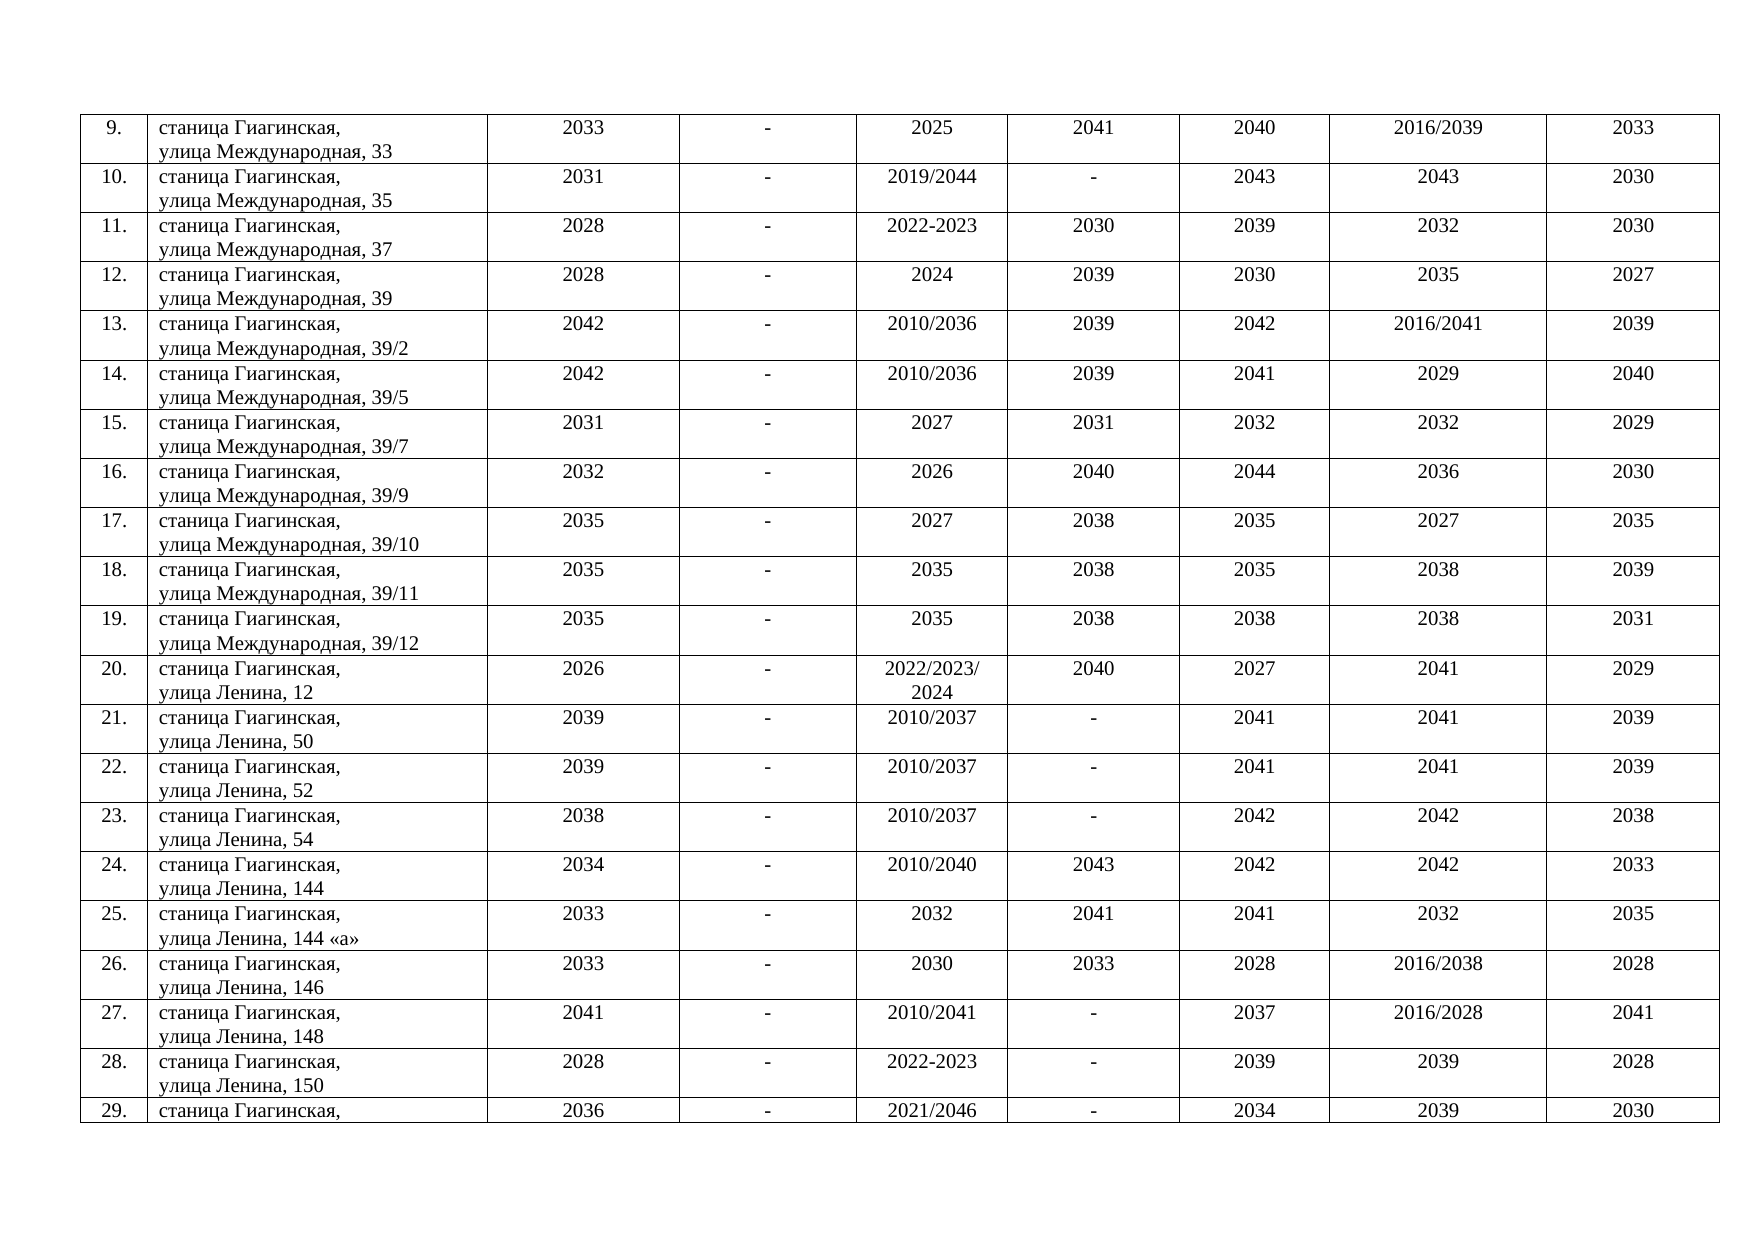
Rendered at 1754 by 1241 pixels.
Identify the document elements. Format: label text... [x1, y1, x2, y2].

table_cell 2041 [1330, 656, 1546, 704]
table_cell станица Гиагинская, улица Ленина, 144 [148, 852, 487, 900]
table_cell - [1008, 1098, 1179, 1122]
table_cell 2039 [1547, 754, 1719, 802]
table_cell - [680, 656, 856, 704]
table_cell 2030 [857, 951, 1007, 999]
table_cell 2010/2036 [857, 311, 1007, 359]
table_cell станица Гиагинская, улица Международная, 39/11 [148, 557, 487, 605]
table_cell 2027 [1547, 262, 1719, 310]
table_cell - [1008, 705, 1179, 753]
table_cell 16. [81, 459, 147, 507]
table_cell 2039 [1547, 705, 1719, 753]
table_cell 2040 [1008, 656, 1179, 704]
table_cell 2039 [488, 754, 679, 802]
table_cell - [680, 508, 856, 556]
table_cell 2010/2040 [857, 852, 1007, 900]
table_cell 2038 [1008, 606, 1179, 654]
table_cell 2039 [488, 705, 679, 753]
table_cell 2038 [1180, 606, 1329, 654]
table_cell станица Гиагинская, улица Ленина, 144 «а» [148, 901, 487, 949]
table_cell - [680, 1049, 856, 1097]
table_cell 2033 [488, 951, 679, 999]
table_cell станица Гиагинская, улица Международная, 39/12 [148, 606, 487, 654]
table_cell 2029 [1330, 361, 1546, 409]
table_cell 2033 [488, 901, 679, 949]
table_cell 2027 [857, 410, 1007, 458]
table_cell 2041 [1180, 754, 1329, 802]
table_cell 18. [81, 557, 147, 605]
table_cell 2038 [1547, 803, 1719, 851]
table_cell 2021/2046 [857, 1098, 1007, 1122]
table_cell - [1008, 164, 1179, 212]
table_cell 2040 [1547, 361, 1719, 409]
table_cell 2030 [1547, 213, 1719, 261]
table_cell 2035 [488, 508, 679, 556]
table_cell 2033 [1547, 115, 1719, 163]
table_cell 9. [81, 115, 147, 163]
table_cell 2036 [488, 1098, 679, 1122]
table_cell станица Гиагинская, улица Ленина, 12 [148, 656, 487, 704]
table_cell 2028 [488, 262, 679, 310]
table_cell 10. [81, 164, 147, 212]
table_cell 2028 [1180, 951, 1329, 999]
table_cell 2039 [1547, 557, 1719, 605]
table_cell 2030 [1547, 1098, 1719, 1122]
table_cell 14. [81, 361, 147, 409]
table_cell 2035 [488, 557, 679, 605]
table_cell 2032 [1330, 410, 1546, 458]
table_cell 2022/2023/ 2024 [857, 656, 1007, 704]
table_cell 2039 [1330, 1049, 1546, 1097]
table_cell 21. [81, 705, 147, 753]
table_cell 2038 [1330, 606, 1546, 654]
table_cell - [1008, 754, 1179, 802]
table_cell 2042 [1330, 852, 1546, 900]
table_cell 2039 [1180, 1049, 1329, 1097]
table_cell 2028 [1547, 1049, 1719, 1097]
table_cell 2032 [857, 901, 1007, 949]
table_cell - [680, 606, 856, 654]
table_cell 27. [81, 1000, 147, 1048]
table_cell 2037 [1180, 1000, 1329, 1048]
table_cell 2025 [857, 115, 1007, 163]
table_cell - [1008, 1049, 1179, 1097]
table_cell 2035 [1547, 508, 1719, 556]
table_cell 2026 [857, 459, 1007, 507]
table_cell 2034 [1180, 1098, 1329, 1122]
table_cell 29. [81, 1098, 147, 1122]
table_cell 2042 [1180, 311, 1329, 359]
table_cell 2039 [1008, 262, 1179, 310]
table_cell 19. [81, 606, 147, 654]
table_cell 2032 [1330, 901, 1546, 949]
table_cell - [680, 852, 856, 900]
table_cell - [680, 164, 856, 212]
table_cell - [680, 901, 856, 949]
table_cell 2028 [488, 213, 679, 261]
table_cell 2010/2037 [857, 705, 1007, 753]
table_cell - [1008, 1000, 1179, 1048]
table_cell 2040 [1180, 115, 1329, 163]
table_cell - [680, 705, 856, 753]
table_cell 2042 [1180, 852, 1329, 900]
table_cell 2041 [488, 1000, 679, 1048]
table_cell 2029 [1547, 656, 1719, 704]
table_cell 2024 [857, 262, 1007, 310]
table_cell 2010/2036 [857, 361, 1007, 409]
table_cell 11. [81, 213, 147, 261]
table_cell 2016/2038 [1330, 951, 1546, 999]
table_cell 13. [81, 311, 147, 359]
table_cell 2031 [488, 164, 679, 212]
table_cell станица Гиагинская, улица Международная, 39/10 [148, 508, 487, 556]
table_cell 26. [81, 951, 147, 999]
table_cell 2032 [488, 459, 679, 507]
table_cell станица Гиагинская, улица Ленина, 146 [148, 951, 487, 999]
table_cell - [680, 754, 856, 802]
table_cell 2035 [1547, 901, 1719, 949]
table_cell 2010/2037 [857, 803, 1007, 851]
table_cell 2027 [1330, 508, 1546, 556]
table_cell 2032 [1330, 213, 1546, 261]
table_cell - [1008, 803, 1179, 851]
table_cell 2041 [1330, 705, 1546, 753]
table_cell 2010/2041 [857, 1000, 1007, 1048]
table_cell 2039 [1008, 311, 1179, 359]
table_cell 2031 [1547, 606, 1719, 654]
table_cell станица Гиагинская, улица Международная, 35 [148, 164, 487, 212]
table_cell 2042 [1180, 803, 1329, 851]
table_cell 2044 [1180, 459, 1329, 507]
table_cell станица Гиагинская, улица Международная, 37 [148, 213, 487, 261]
table_cell 2032 [1180, 410, 1329, 458]
table_cell - [680, 311, 856, 359]
table_cell 2016/2039 [1330, 115, 1546, 163]
table_cell 2030 [1180, 262, 1329, 310]
table_cell - [680, 213, 856, 261]
table_cell 2026 [488, 656, 679, 704]
table_cell станица Гиагинская, улица Международная, 39/7 [148, 410, 487, 458]
table_cell 2027 [857, 508, 1007, 556]
table_cell 22. [81, 754, 147, 802]
table_cell 2016/2028 [1330, 1000, 1546, 1048]
table_cell 2030 [1547, 164, 1719, 212]
table_cell 2033 [1547, 852, 1719, 900]
table_cell 2042 [488, 311, 679, 359]
table_cell 2039 [1330, 1098, 1546, 1122]
table_cell 2036 [1330, 459, 1546, 507]
table_cell 25. [81, 901, 147, 949]
table_cell 2040 [1008, 459, 1179, 507]
table_cell 2033 [488, 115, 679, 163]
table_cell 2043 [1180, 164, 1329, 212]
table_cell 2041 [1008, 901, 1179, 949]
table_cell 2042 [1330, 803, 1546, 851]
table_cell 24. [81, 852, 147, 900]
table_cell 2041 [1180, 901, 1329, 949]
table_cell 2035 [1180, 557, 1329, 605]
table_cell 2022-2023 [857, 1049, 1007, 1097]
table_cell 23. [81, 803, 147, 851]
table_cell 2034 [488, 852, 679, 900]
table_cell - [680, 410, 856, 458]
table_cell 2030 [1547, 459, 1719, 507]
table_cell 2031 [1008, 410, 1179, 458]
table_cell 2038 [1008, 557, 1179, 605]
table_cell 2043 [1330, 164, 1546, 212]
table_cell - [680, 803, 856, 851]
table_cell 2010/2037 [857, 754, 1007, 802]
table_cell 2028 [488, 1049, 679, 1097]
table_cell станица Гиагинская, улица Международная, 33 [148, 115, 487, 163]
table_cell 2038 [488, 803, 679, 851]
table_cell 2041 [1180, 361, 1329, 409]
table_cell 17. [81, 508, 147, 556]
table_cell - [680, 557, 856, 605]
table_cell 2035 [857, 557, 1007, 605]
table_cell 20. [81, 656, 147, 704]
table_cell 2030 [1008, 213, 1179, 261]
table_cell 2039 [1180, 213, 1329, 261]
table_cell 2041 [1330, 754, 1546, 802]
table_cell - [680, 459, 856, 507]
table_cell 28. [81, 1049, 147, 1097]
table_cell - [680, 262, 856, 310]
table_cell 12. [81, 262, 147, 310]
table_cell 2029 [1547, 410, 1719, 458]
table_cell станица Гиагинская, улица Международная, 39 [148, 262, 487, 310]
table_cell 2019/2044 [857, 164, 1007, 212]
table_cell 2038 [1008, 508, 1179, 556]
table_cell станица Гиагинская, улица Международная, 39/5 [148, 361, 487, 409]
table_cell 2016/2041 [1330, 311, 1546, 359]
table_cell 2033 [1008, 951, 1179, 999]
table_cell - [680, 115, 856, 163]
table_cell станица Гиагинская, улица Ленина, 50 [148, 705, 487, 753]
table_cell станица Гиагинская, улица Международная, 39/2 [148, 311, 487, 359]
table_cell 2035 [1330, 262, 1546, 310]
table_cell 2039 [1547, 311, 1719, 359]
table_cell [148, 1098, 487, 1122]
table_cell 2041 [1180, 705, 1329, 753]
table_cell станица Гиагинская, улица Международная, 39/9 [148, 459, 487, 507]
table_cell 2035 [488, 606, 679, 654]
table_cell 2043 [1008, 852, 1179, 900]
table_cell 15. [81, 410, 147, 458]
table_cell - [680, 361, 856, 409]
table_cell - [680, 951, 856, 999]
table_cell станица Гиагинская, улица Ленина, 148 [148, 1000, 487, 1048]
table_cell станица Гиагинская, улица Ленина, 54 [148, 803, 487, 851]
table_cell 2039 [1008, 361, 1179, 409]
table_cell 2035 [857, 606, 1007, 654]
table_cell 2042 [488, 361, 679, 409]
table_cell 2041 [1008, 115, 1179, 163]
table_cell станица Гиагинская, улица Ленина, 52 [148, 754, 487, 802]
table_cell 2041 [1547, 1000, 1719, 1048]
table_cell 2027 [1180, 656, 1329, 704]
table_cell 2035 [1180, 508, 1329, 556]
table_cell 2031 [488, 410, 679, 458]
table_cell 2038 [1330, 557, 1546, 605]
table_cell - [680, 1098, 856, 1122]
table_cell - [680, 1000, 856, 1048]
table_cell 2022-2023 [857, 213, 1007, 261]
table_cell 2028 [1547, 951, 1719, 999]
table_cell станица Гиагинская, улица Ленина, 150 [148, 1049, 487, 1097]
